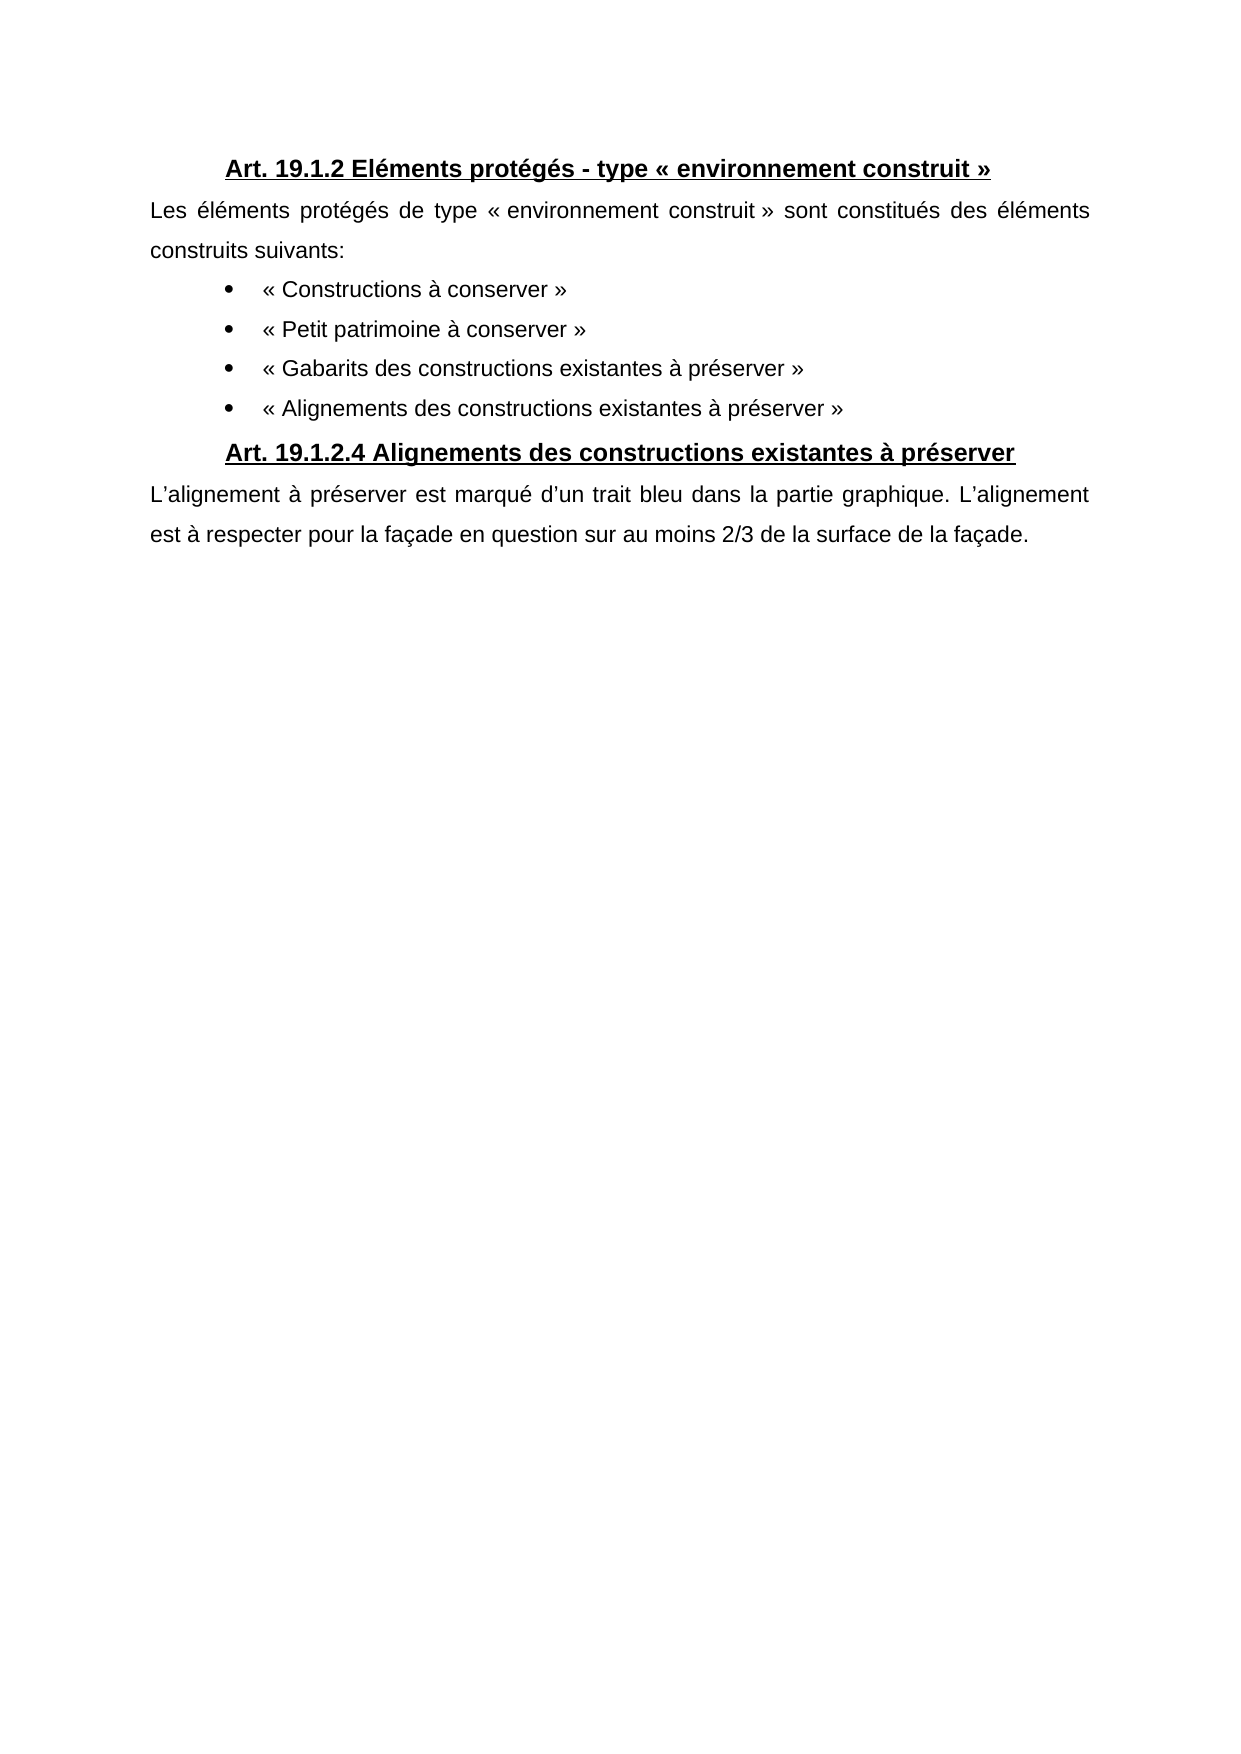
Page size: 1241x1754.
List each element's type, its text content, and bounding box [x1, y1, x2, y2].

subtitle Art. 19.1.2.4 Alignements des constructions existantes à préserver [225, 438, 1090, 467]
text Les éléments protégés de type « environnement construit » sont constitués des éléments construits suivants: [150, 197, 1090, 263]
list « Alignements des constructions existantes à préserver » [225, 395, 1090, 421]
subtitle Art. 19.1.2 Eléments protégés - type « environnement construit » [225, 154, 1090, 183]
list « Gabarits des constructions existantes à préserver » [225, 355, 1090, 382]
list « Petit patrimoine à conserver » [225, 316, 1090, 342]
list « Constructions à conserver » [225, 276, 1090, 303]
text L’alignement à préserver est marqué d’un trait bleu dans la partie graphique. L’alignement est à respecter pour la façade en question sur au moins 2/3 de la surface de la façade. [150, 481, 1090, 547]
